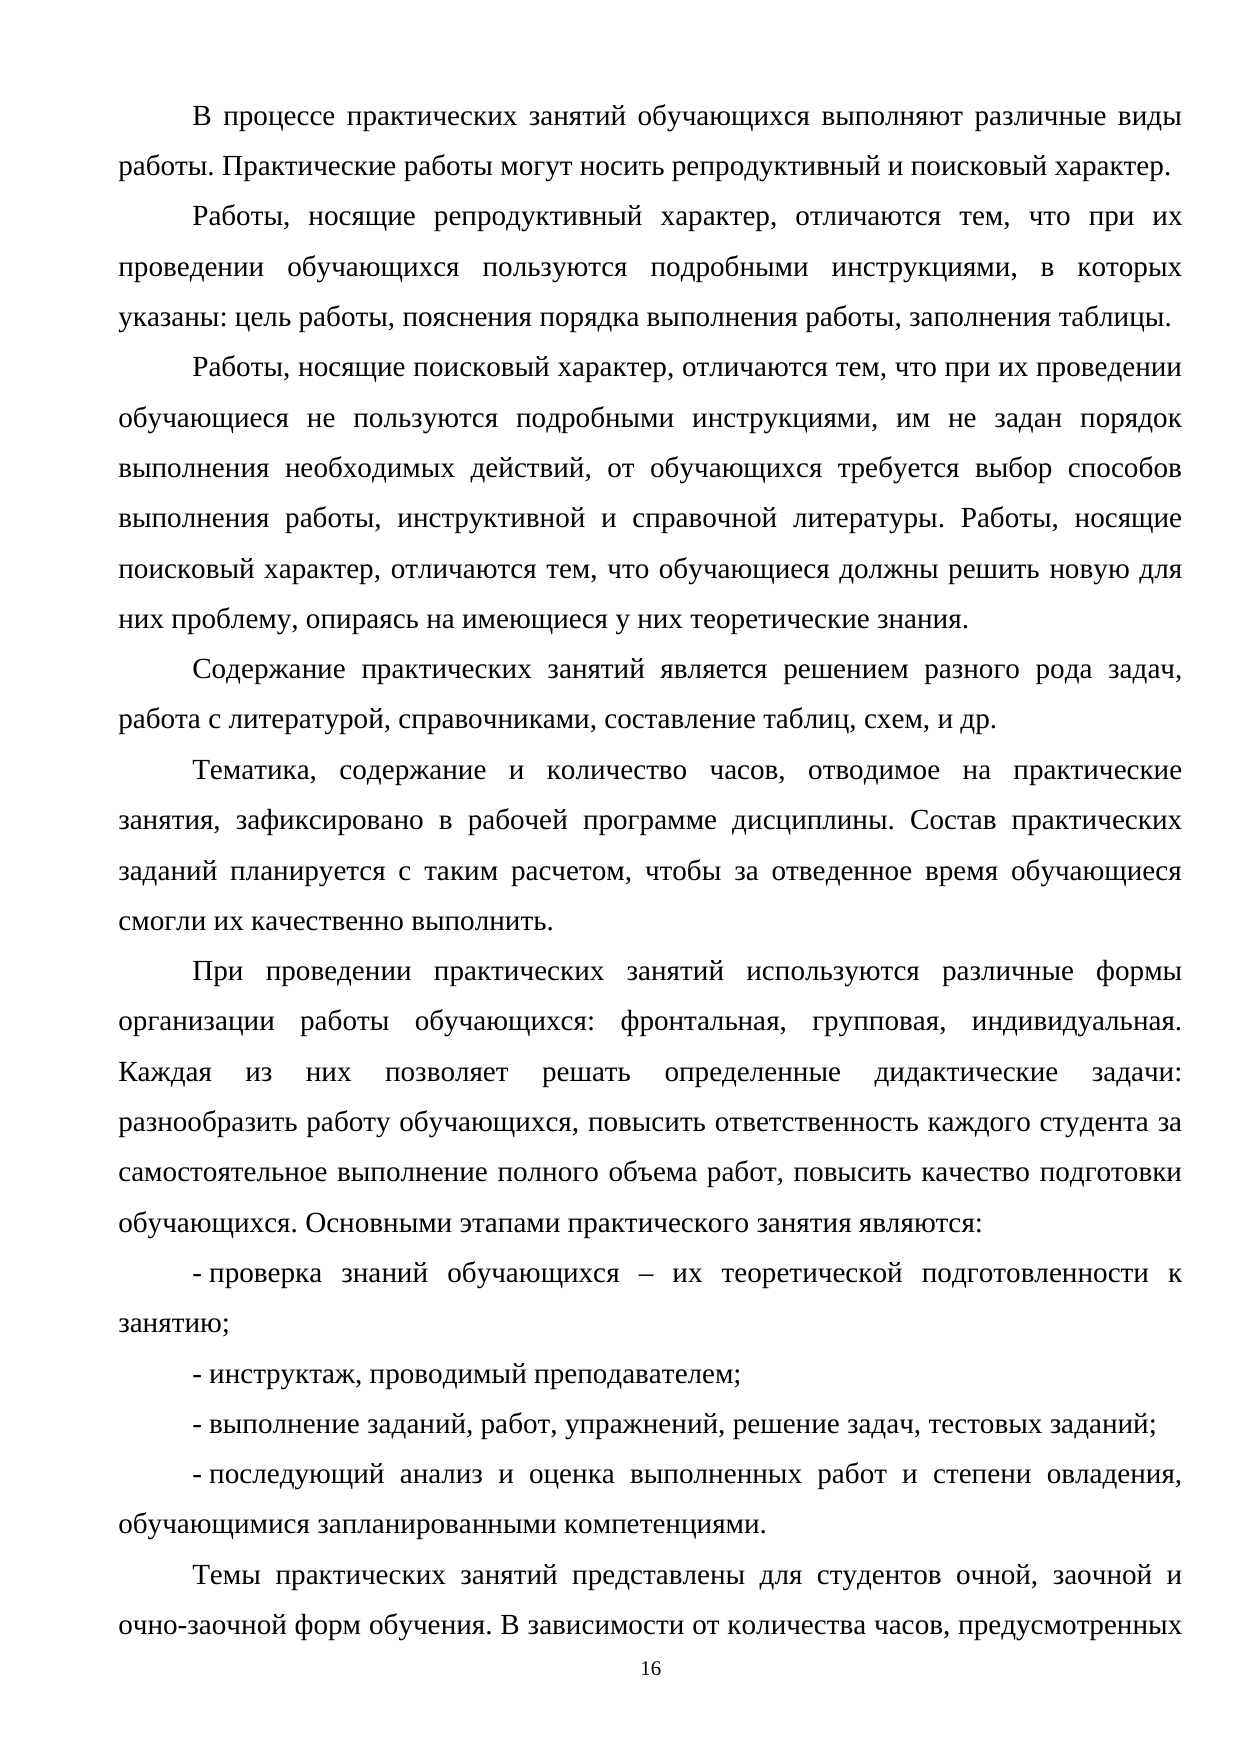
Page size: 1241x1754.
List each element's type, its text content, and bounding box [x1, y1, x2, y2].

text В процессе практических занятий обучающихся выполняют различные виды работы. Практические работы могут носить репродуктивный и поисковый характер. [118, 98, 1183, 182]
text - проверка знаний обучающихся – их теоретической подготовленности к занятию; [118, 1255, 1183, 1339]
text Тематика, содержание и количество часов, отводимое на практические занятия, зафиксировано в рабочей программе дисциплины. Состав практических заданий планируется с таким расчетом, чтобы за отведенное время обучающиеся смогли их качественно выполнить. [118, 752, 1183, 936]
text Работы, носящие репродуктивный характер, отличаются тем, что при их проведении обучающихся пользуются подробными инструкциями, в которых указаны: цель работы, пояснения порядка выполнения работы, заполнения таблицы. [118, 198, 1183, 333]
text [118, 1557, 1183, 1641]
text При проведении практических занятий используются различные формы организации работы обучающихся: фронтальная, групповая, индивидуальная. Каждая из них позволяет решать определенные дидактические задачи: разнообразить работу обучающихся, повысить ответственность каждого студента за самостоятельное выполнение полного объема работ, повысить качество подготовки обучающихся. Основными этапами практического занятия являются: [118, 953, 1183, 1238]
text Содержание практических занятий является решением разного рода задач, работа с литературой, справочниками, составление таблиц, схем, и др. [118, 651, 1183, 735]
text - выполнение заданий, работ, упражнений, решение задач, тестовых заданий; [118, 1406, 1183, 1439]
text - инструктаж, проводимый преподавателем; [118, 1356, 1183, 1389]
text Работы, носящие поисковый характер, отличаются тем, что при их проведении обучающиеся не пользуются подробными инструкциями, им не задан порядок выполнения необходимых действий, от обучающихся требуется выбор способов выполнения работы, инструктивной и справочной литературы. Работы, носящие поисковый характер, отличаются тем, что обучающиеся должны решить новую для них проблему, опираясь на имеющиеся у них теоретические знания. [118, 349, 1183, 634]
text - последующий анализ и оценка выполненных работ и степени овладения, обучающимися запланированными компетенциями. [118, 1456, 1183, 1540]
